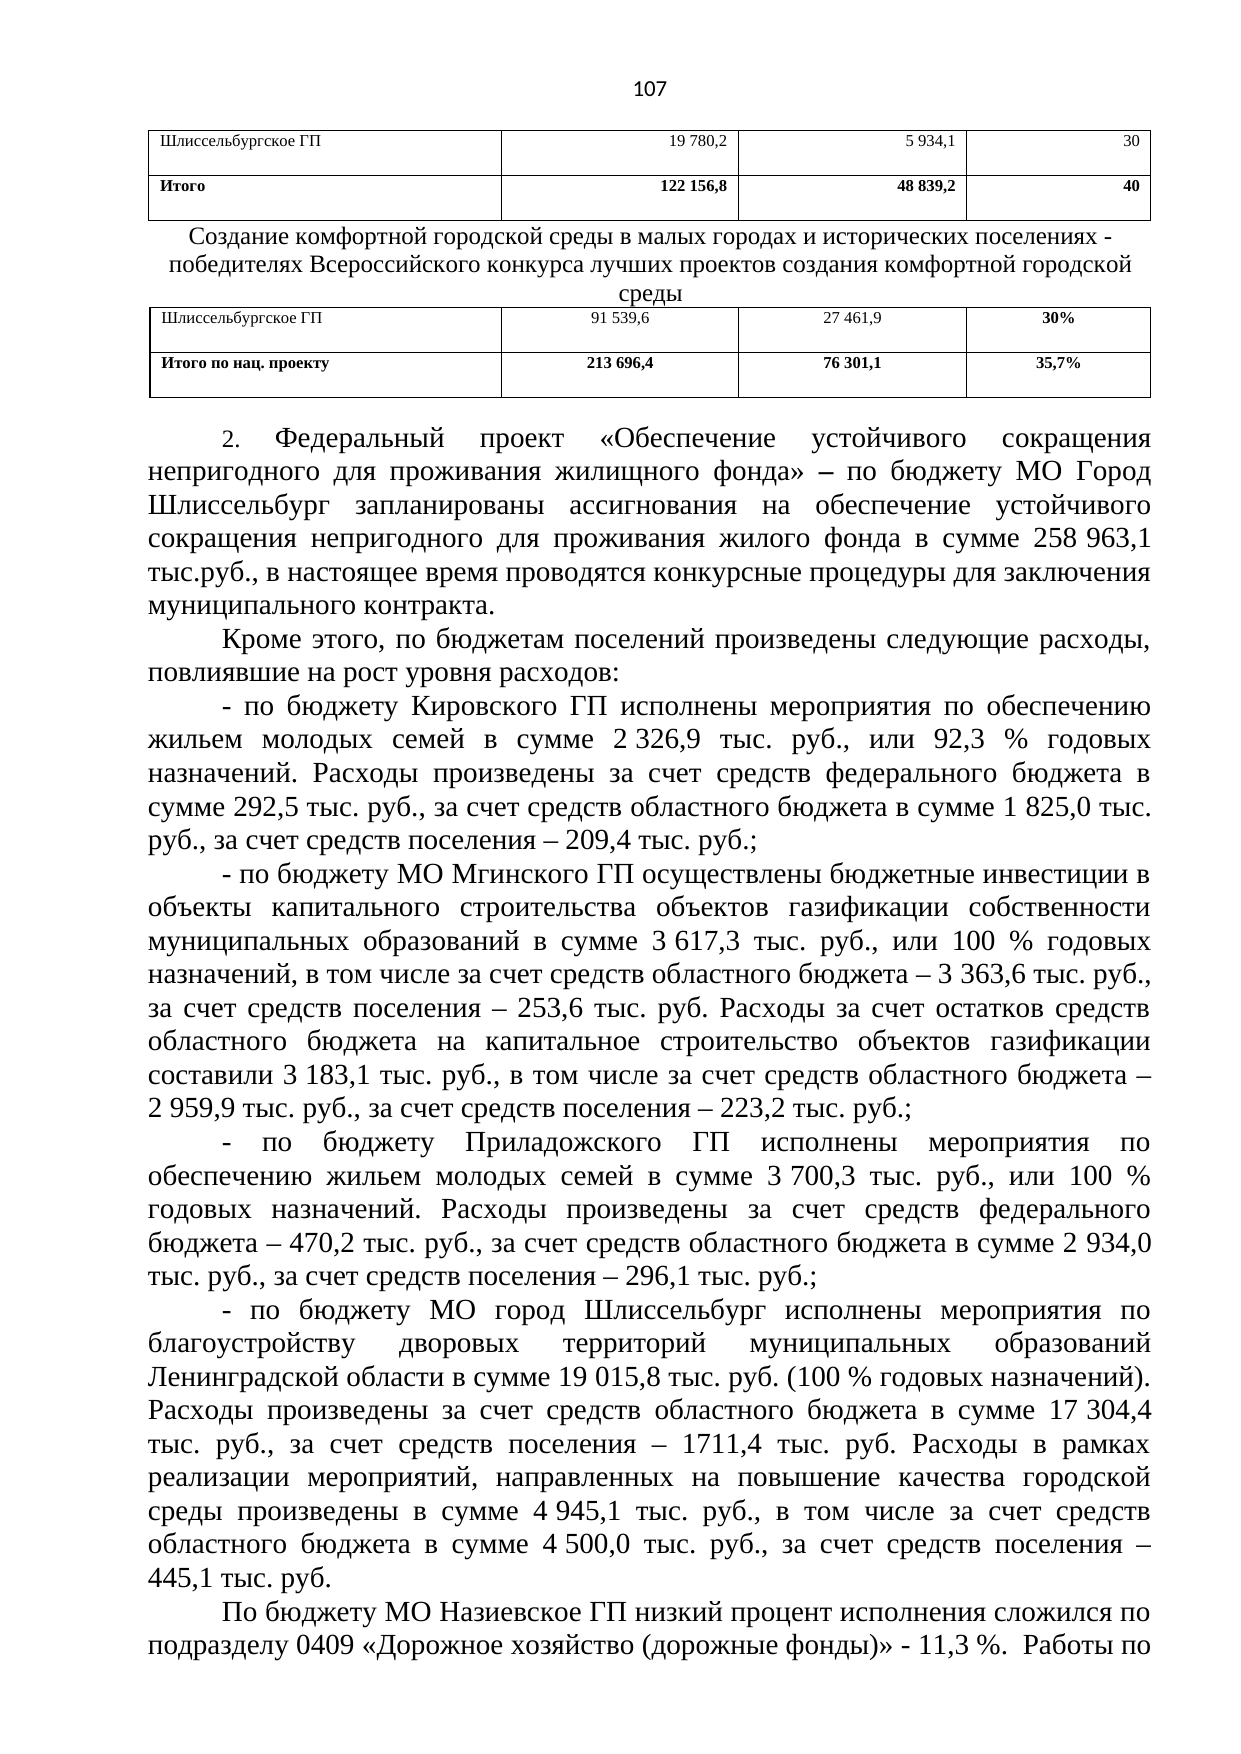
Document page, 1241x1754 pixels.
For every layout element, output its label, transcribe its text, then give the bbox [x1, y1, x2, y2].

table_cell 27 461,9 [739, 308, 966, 352]
table_cell 35,7% [967, 353, 1150, 397]
text - по бюджету МО город Шлиссельбург исполнены мероприятия по благоустройству дворовых территорий муниципальных образований Ленинградской области в сумме 19 015,8 тыс. руб. (100 % годовых назначений). Расходы произведены за счет средств областного бюджета в сумме 17 304,4 тыс. руб., за счет средств поселения – 1711,4 тыс. руб. Расходы в рамках реализации мероприятий, направленных на повышение качества городской среды произведены в сумме 4 945,1 тыс. руб., в том числе за счет средств областного бюджета в сумме 4 500,0 тыс. руб., за счет средств поселения – 445,1 тыс. руб. [148, 1292, 1152, 1594]
table_cell 19 780,2 [502, 131, 738, 175]
table_cell 40 [967, 176, 1150, 220]
table_cell Итого [149, 176, 501, 220]
text - по бюджету Кировского ГП исполнены мероприятия по обеспечению жильем молодых семей в сумме 2 326,9 тыс. руб., или 92,3 % годовых назначений. Расходы произведены за счет средств федерального бюджета в сумме 292,5 тыс. руб., за счет средств областного бюджета в сумме 1 825,0 тыс. руб., за счет средств поселения – 209,4 тыс. руб.; [148, 688, 1152, 856]
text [148, 1594, 1152, 1661]
text Кроме этого, по бюджетам поселений произведены следующие расходы, повлиявшие на рост уровня расходов: [148, 621, 1152, 688]
table_cell 48 839,2 [739, 176, 966, 220]
table_cell Итого по нац. проекту [151, 353, 501, 397]
text - по бюджету МО Мгинского ГП осуществлены бюджетные инвестиции в объекты капитального строительства объектов газификации собственности муниципальных образований в сумме 3 617,3 тыс. руб., или 100 % годовых назначений, в том числе за счет средств областного бюджета – 3 363,6 тыс. руб., за счет средств поселения – 253,6 тыс. руб. Расходы за счет остатков средств областного бюджета на капитальное строительство объектов газификации составили 3 183,1 тыс. руб., в том числе за счет средств областного бюджета – 2 959,9 тыс. руб., за счет средств поселения – 223,2 тыс. руб.; [148, 856, 1152, 1124]
table_cell 122 156,8 [502, 176, 738, 220]
table_cell 213 696,4 [502, 353, 738, 397]
table_cell 76 301,1 [739, 353, 966, 397]
table_cell 30 [967, 131, 1150, 175]
list 2. Федеральный проект «Обеспечение устойчивого сокращения непригодного для проживания жилищного фонда» – по бюджету МО Город Шлиссельбург запланированы ассигнования на обеспечение устойчивого сокращения непригодного для проживания жилого фонда в сумме 258 963,1 тыс.руб., в настоящее время проводятся конкурсные процедуры для заключения муниципального контракта. [148, 420, 1152, 621]
table_cell Шлиссельбургское ГП [151, 308, 501, 352]
table_cell 91 539,6 [502, 308, 738, 352]
text - по бюджету Приладожского ГП исполнены мероприятия по обеспечению жильем молодых семей в сумме 3 700,3 тыс. руб., или 100 % годовых назначений. Расходы произведены за счет средств федерального бюджета – 470,2 тыс. руб., за счет средств областного бюджета в сумме 2 934,0 тыс. руб., за счет средств поселения – 296,1 тыс. руб.; [148, 1124, 1152, 1292]
table_cell Шлиссельбургское ГП [149, 131, 501, 175]
table_cell Создание комфортной городской среды в малых городах и исторических поселениях - победителях Всероссийского конкурса лучших проектов создания комфортной городской среды [150, 221, 1151, 307]
table_cell 30% [967, 308, 1150, 352]
table_cell 5 934,1 [739, 131, 966, 175]
